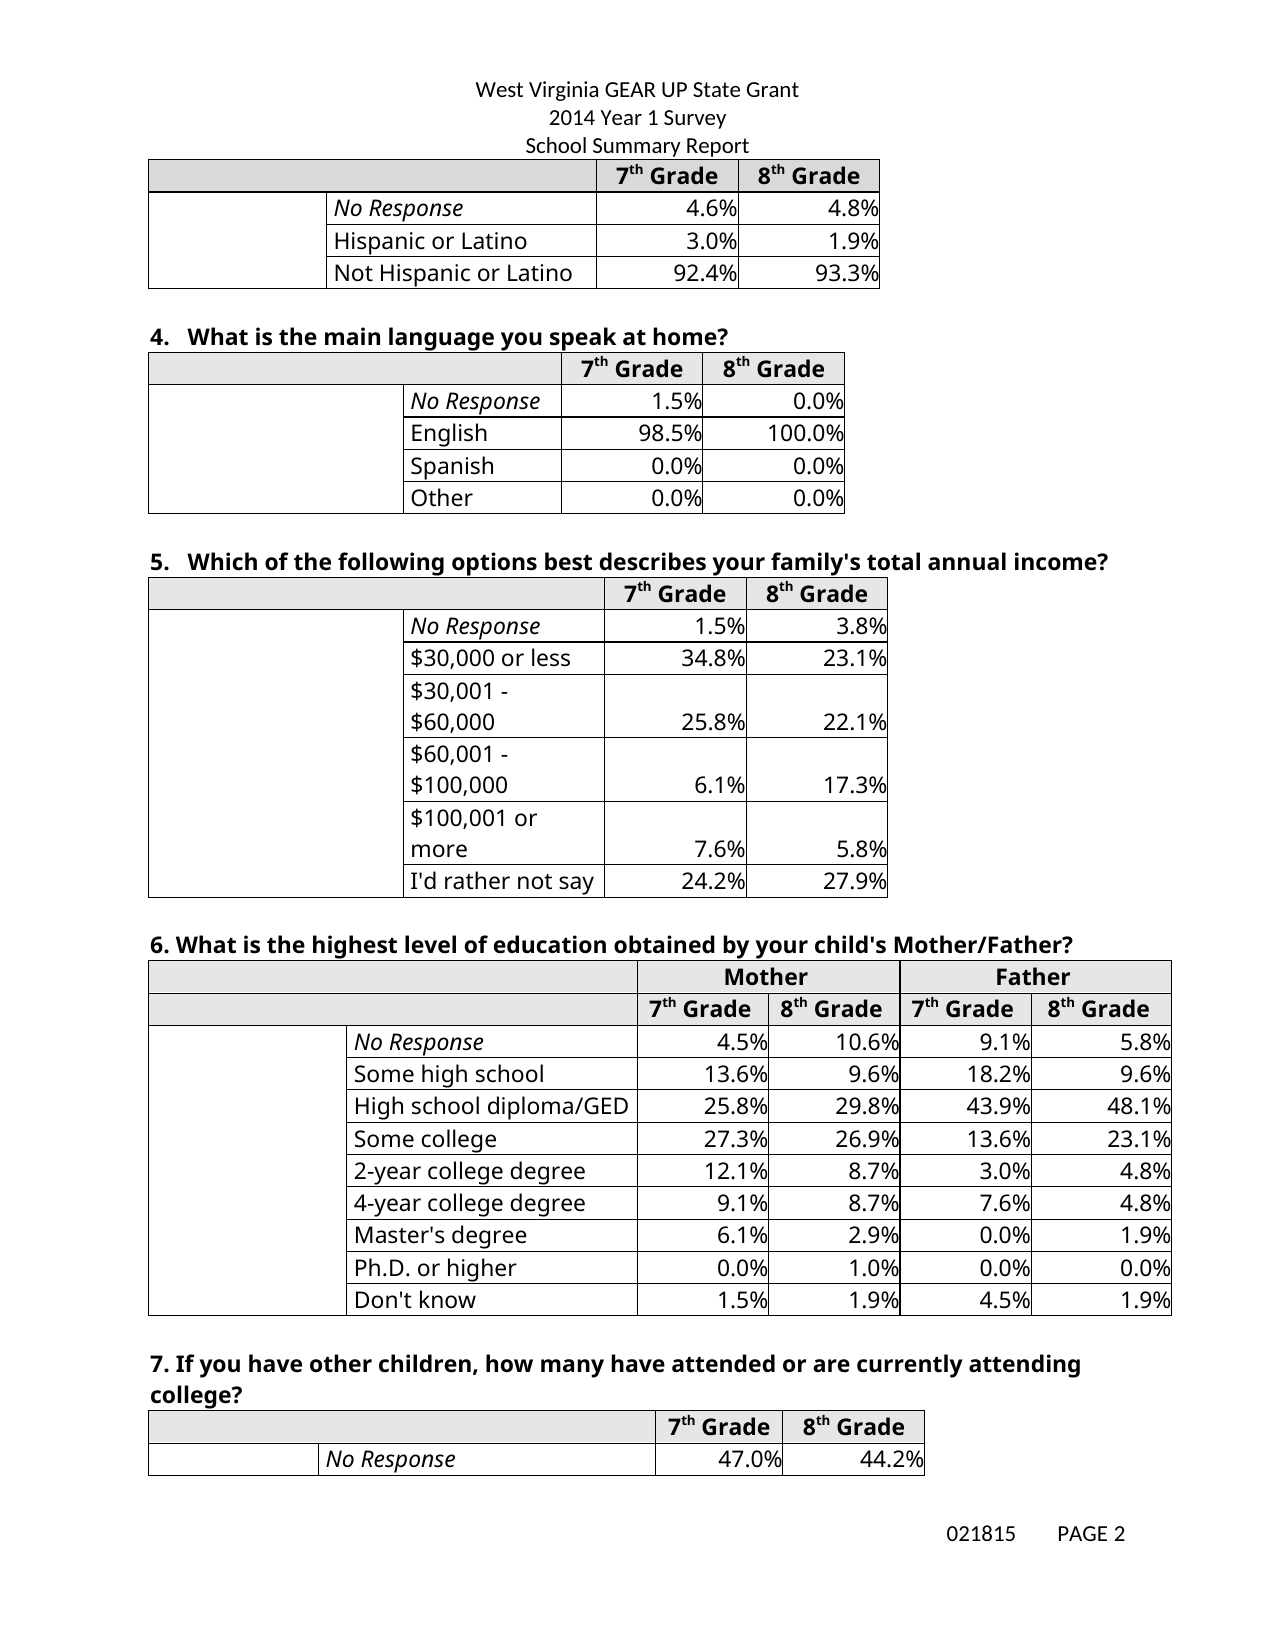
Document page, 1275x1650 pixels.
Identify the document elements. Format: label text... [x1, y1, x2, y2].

table_header [149, 961, 637, 992]
table_header 8th Grade [739, 160, 879, 191]
table_cell 25.8% [638, 1090, 768, 1122]
table_cell 7.6% [605, 802, 746, 864]
table_cell 17.3% [747, 738, 887, 801]
table_cell 23.1% [747, 643, 887, 674]
table_header 8th Grade [783, 1411, 924, 1442]
table_cell 7.6% [901, 1187, 1031, 1218]
table_cell 2-year college degree [347, 1155, 637, 1186]
table_cell 8.7% [769, 1187, 899, 1218]
table_header [149, 578, 604, 609]
table_cell No Response [404, 610, 604, 641]
table_cell 92.4% [597, 257, 738, 288]
table_cell 13.6% [638, 1058, 768, 1089]
table_cell 7th Grade [638, 994, 768, 1025]
table_cell 8th Grade [769, 994, 899, 1025]
table_cell 0.0% [562, 482, 702, 513]
table_cell 27.9% [747, 865, 887, 897]
list What is the main language you speak at home? [150, 321, 1125, 352]
table_cell 48.1% [1032, 1090, 1171, 1122]
table_cell English [404, 418, 561, 449]
table_cell [149, 385, 403, 513]
table_cell $100,001 or more [404, 802, 604, 864]
table_cell 2.9% [769, 1220, 899, 1251]
table_cell High school diploma/GED [347, 1090, 637, 1122]
table_cell No Response [319, 1444, 655, 1475]
table_cell 1.9% [739, 225, 879, 256]
table_cell 6.1% [605, 738, 746, 801]
table_cell 4-year college degree [347, 1187, 637, 1218]
table_cell 100.0% [703, 418, 844, 449]
table_cell 3.0% [901, 1155, 1031, 1186]
table_cell 5.8% [747, 802, 887, 864]
table_cell No Response [347, 1026, 637, 1057]
table_cell 4.8% [1032, 1187, 1171, 1218]
table_cell 1.5% [605, 610, 746, 641]
table_cell 3.0% [597, 225, 738, 256]
table_cell Some high school [347, 1058, 637, 1089]
table_header 7th Grade [656, 1411, 782, 1442]
table_cell 1.0% [769, 1252, 899, 1283]
table_header 7th Grade [597, 160, 738, 191]
table_header [149, 160, 596, 191]
table_cell $30,001 - $60,000 [404, 675, 604, 737]
table_cell 0.0% [638, 1252, 768, 1283]
table_cell Some college [347, 1123, 637, 1154]
table_cell 0.0% [562, 450, 702, 481]
table_cell No Response [404, 385, 561, 416]
table_cell Hispanic or Latino [327, 225, 596, 256]
table_cell Master's degree [347, 1220, 637, 1251]
table_header [149, 353, 561, 384]
table_cell 43.9% [901, 1090, 1031, 1122]
table_cell $30,000 or less [404, 643, 604, 674]
table_cell Ph.D. or higher [347, 1252, 637, 1283]
table_cell 10.6% [769, 1026, 899, 1057]
table_cell [149, 1026, 346, 1315]
table_cell Other [404, 482, 561, 513]
table_cell I'd rather not say [404, 865, 604, 897]
table_cell [149, 193, 326, 288]
table_cell 0.0% [1032, 1252, 1171, 1283]
table_cell 47.0% [656, 1444, 782, 1475]
table_cell $60,001 - $100,000 [404, 738, 604, 801]
table_cell 1.9% [769, 1284, 899, 1315]
table_cell No Response [327, 193, 596, 224]
table_header Father [901, 961, 1171, 992]
table_cell 9.6% [1032, 1058, 1171, 1089]
table_cell 12.1% [638, 1155, 768, 1186]
table_header 8th Grade [747, 578, 887, 609]
table_cell 18.2% [901, 1058, 1031, 1089]
text 7. If you have other children, how many have attended or are currently attending college? [150, 1348, 1125, 1410]
table_cell 34.8% [605, 643, 746, 674]
table_cell 0.0% [703, 450, 844, 481]
table_cell 1.9% [1032, 1284, 1171, 1315]
table_header Mother [638, 961, 899, 992]
table_cell 5.8% [1032, 1026, 1171, 1057]
table_cell 4.8% [1032, 1155, 1171, 1186]
table_cell 93.3% [739, 257, 879, 288]
table_header 8th Grade [703, 353, 844, 384]
table_cell 6.1% [638, 1220, 768, 1251]
table_cell 1.5% [638, 1284, 768, 1315]
table_cell 98.5% [562, 418, 702, 449]
table_cell [149, 1444, 318, 1475]
table_cell 9.1% [638, 1187, 768, 1218]
table_cell 4.6% [597, 193, 738, 224]
table_cell 0.0% [703, 482, 844, 513]
table_cell 13.6% [901, 1123, 1031, 1154]
table_cell 8.7% [769, 1155, 899, 1186]
table_cell Spanish [404, 450, 561, 481]
table_cell 9.1% [901, 1026, 1031, 1057]
table_cell 0.0% [901, 1220, 1031, 1251]
table_header 7th Grade [562, 353, 702, 384]
table_cell 3.8% [747, 610, 887, 641]
table_cell 7th Grade [901, 994, 1031, 1025]
text 6. What is the highest level of education obtained by your child's Mother/Father? [150, 929, 1125, 960]
table_cell 25.8% [605, 675, 746, 737]
table_cell [149, 610, 403, 897]
table_cell 9.6% [769, 1058, 899, 1089]
table_cell 23.1% [1032, 1123, 1171, 1154]
table_cell 4.8% [739, 193, 879, 224]
table_header [149, 1411, 655, 1442]
table_cell 24.2% [605, 865, 746, 897]
table_cell [149, 994, 637, 1025]
table_cell 4.5% [901, 1284, 1031, 1315]
table_cell 29.8% [769, 1090, 899, 1122]
table_cell 0.0% [901, 1252, 1031, 1283]
table_cell 1.9% [1032, 1220, 1171, 1251]
table_header 7th Grade [605, 578, 746, 609]
table_cell Not Hispanic or Latino [327, 257, 596, 288]
table_cell 1.5% [562, 385, 702, 416]
list Which of the following options best describes your family's total annual income? [150, 546, 1125, 577]
table_cell 0.0% [703, 385, 844, 416]
table_cell 22.1% [747, 675, 887, 737]
table_cell 8th Grade [1032, 994, 1171, 1025]
table_cell 26.9% [769, 1123, 899, 1154]
table_cell 44.2% [783, 1444, 924, 1475]
table_cell Don't know [347, 1284, 637, 1315]
table_cell 27.3% [638, 1123, 768, 1154]
table_cell 4.5% [638, 1026, 768, 1057]
